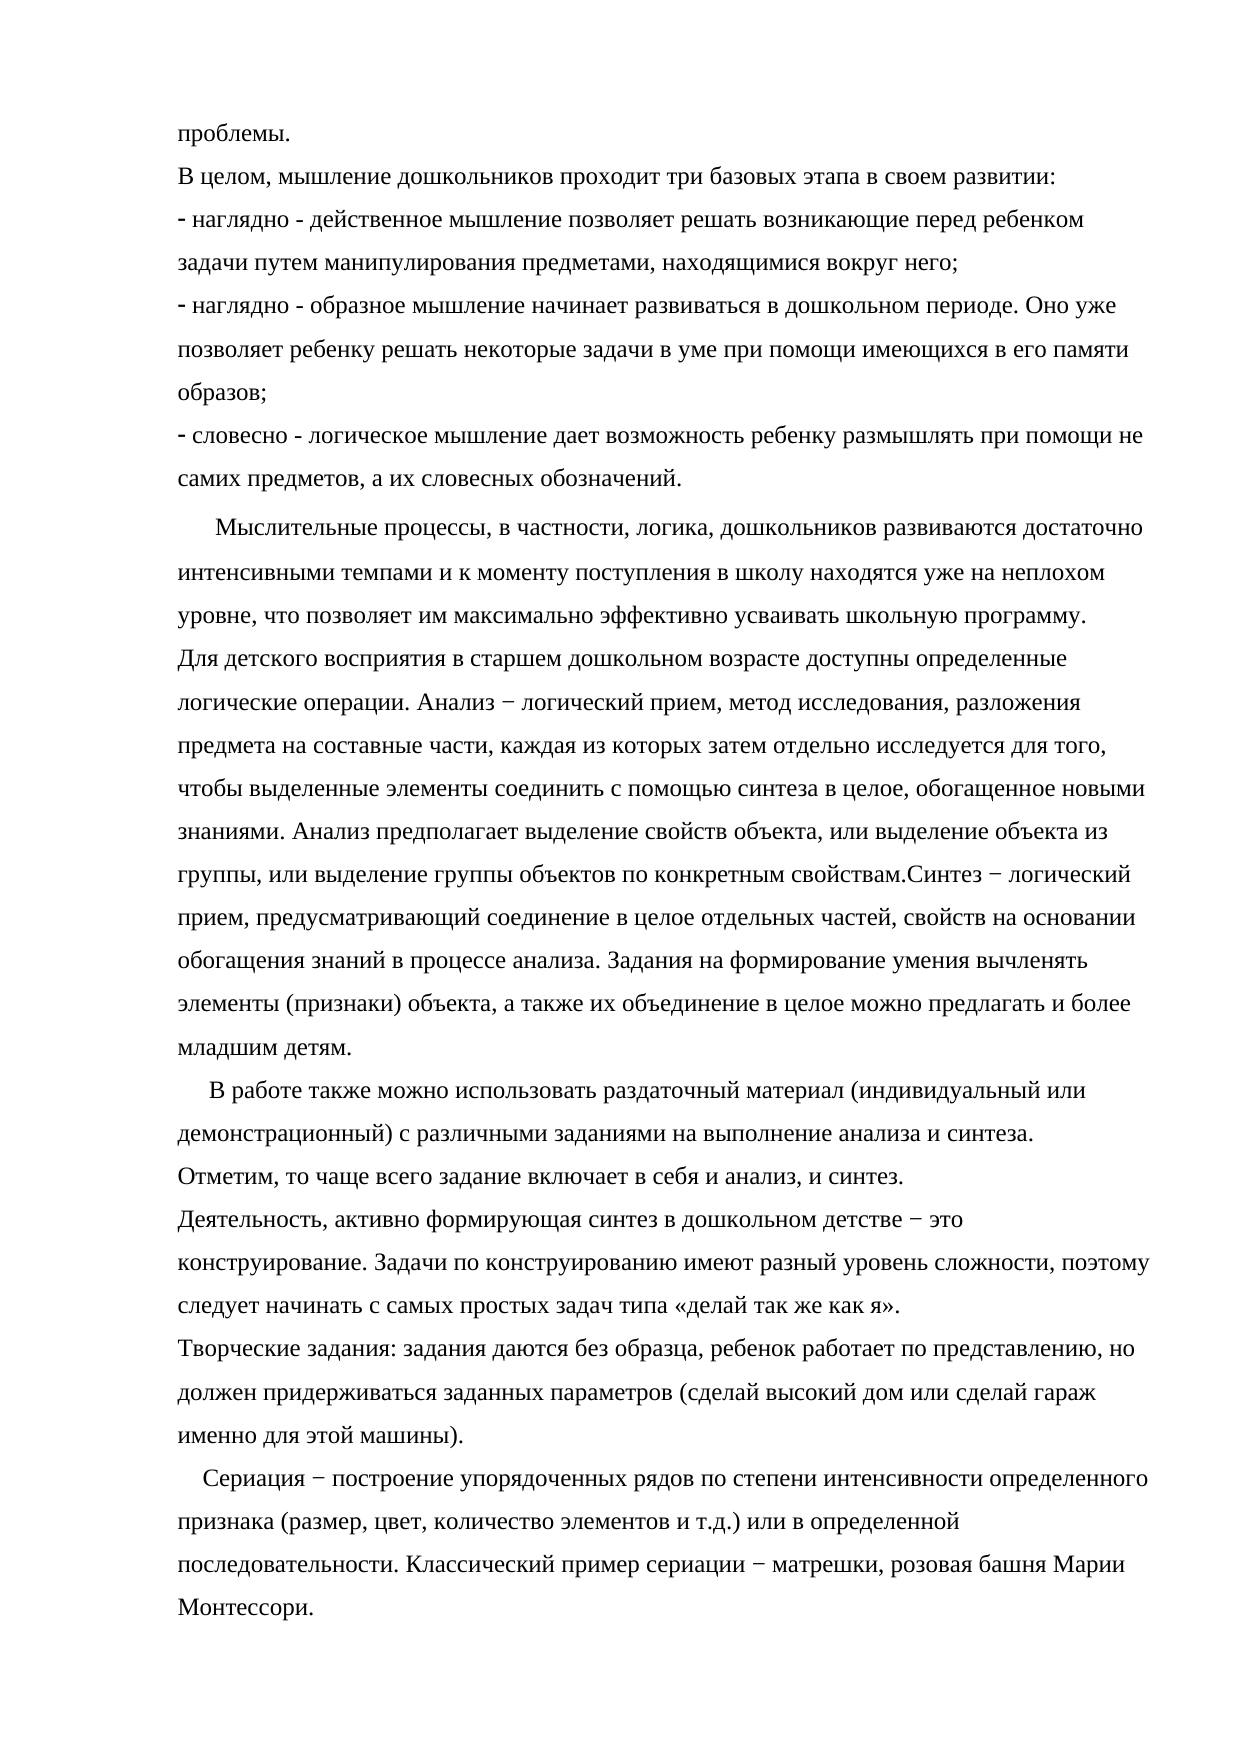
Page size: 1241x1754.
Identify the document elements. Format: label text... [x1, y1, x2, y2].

text Для детского восприятия в старшем дошкольном возрасте доступны определенные логические операции. Анализ − логический прием, метод исследования, разложения предмета на составные части, каждая из которых затем отдельно исследуется для того, чтобы выделенные элементы соединить с помощью синтеза в целое, обогащенное новыми знаниями. Анализ предполагает выделение свойств объекта, или выделение объекта из группы, или выделение группы объектов по конкретным свойствам.Синтез − логический прием, предусматривающий соединение в целое отдельных частей, свойств на основании обогащения знаний в процессе анализа. Задания на формирование умения вычленять элементы (признаки) объекта, а также их объединение в целое можно предлагать и более младшим детям. [177, 643, 1152, 1060]
text Деятельность, активно формирующая синтез в дошкольном детстве − это конструирование. Задачи по конструированию имеют разный уровень сложности, поэтому следует начинать с самых простых задач типа «делай так же как я». [177, 1204, 1152, 1319]
text В работе также можно использовать раздаточный материал (индивидуальный или демонстрационный) с различными заданиями на выполнение анализа и синтеза. [177, 1075, 1152, 1147]
text Творческие задания: задания даются без образца, ребенок работает по представлению, но должен придерживаться заданных параметров (сделай высокий дом или сделай гараж именно для этой машины). [177, 1333, 1152, 1448]
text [177, 118, 1152, 629]
text Отметим, то чаще всего задание включает в себя и анализ, и синтез. [177, 1161, 1152, 1190]
text Сериация − построение упорядоченных рядов по степени интенсивности определенного признака (размер, цвет, количество элементов и т.д.) или в определенной последовательности. Классический пример сериации − матрешки, розовая башня Марии Монтессори. [177, 1463, 1152, 1621]
